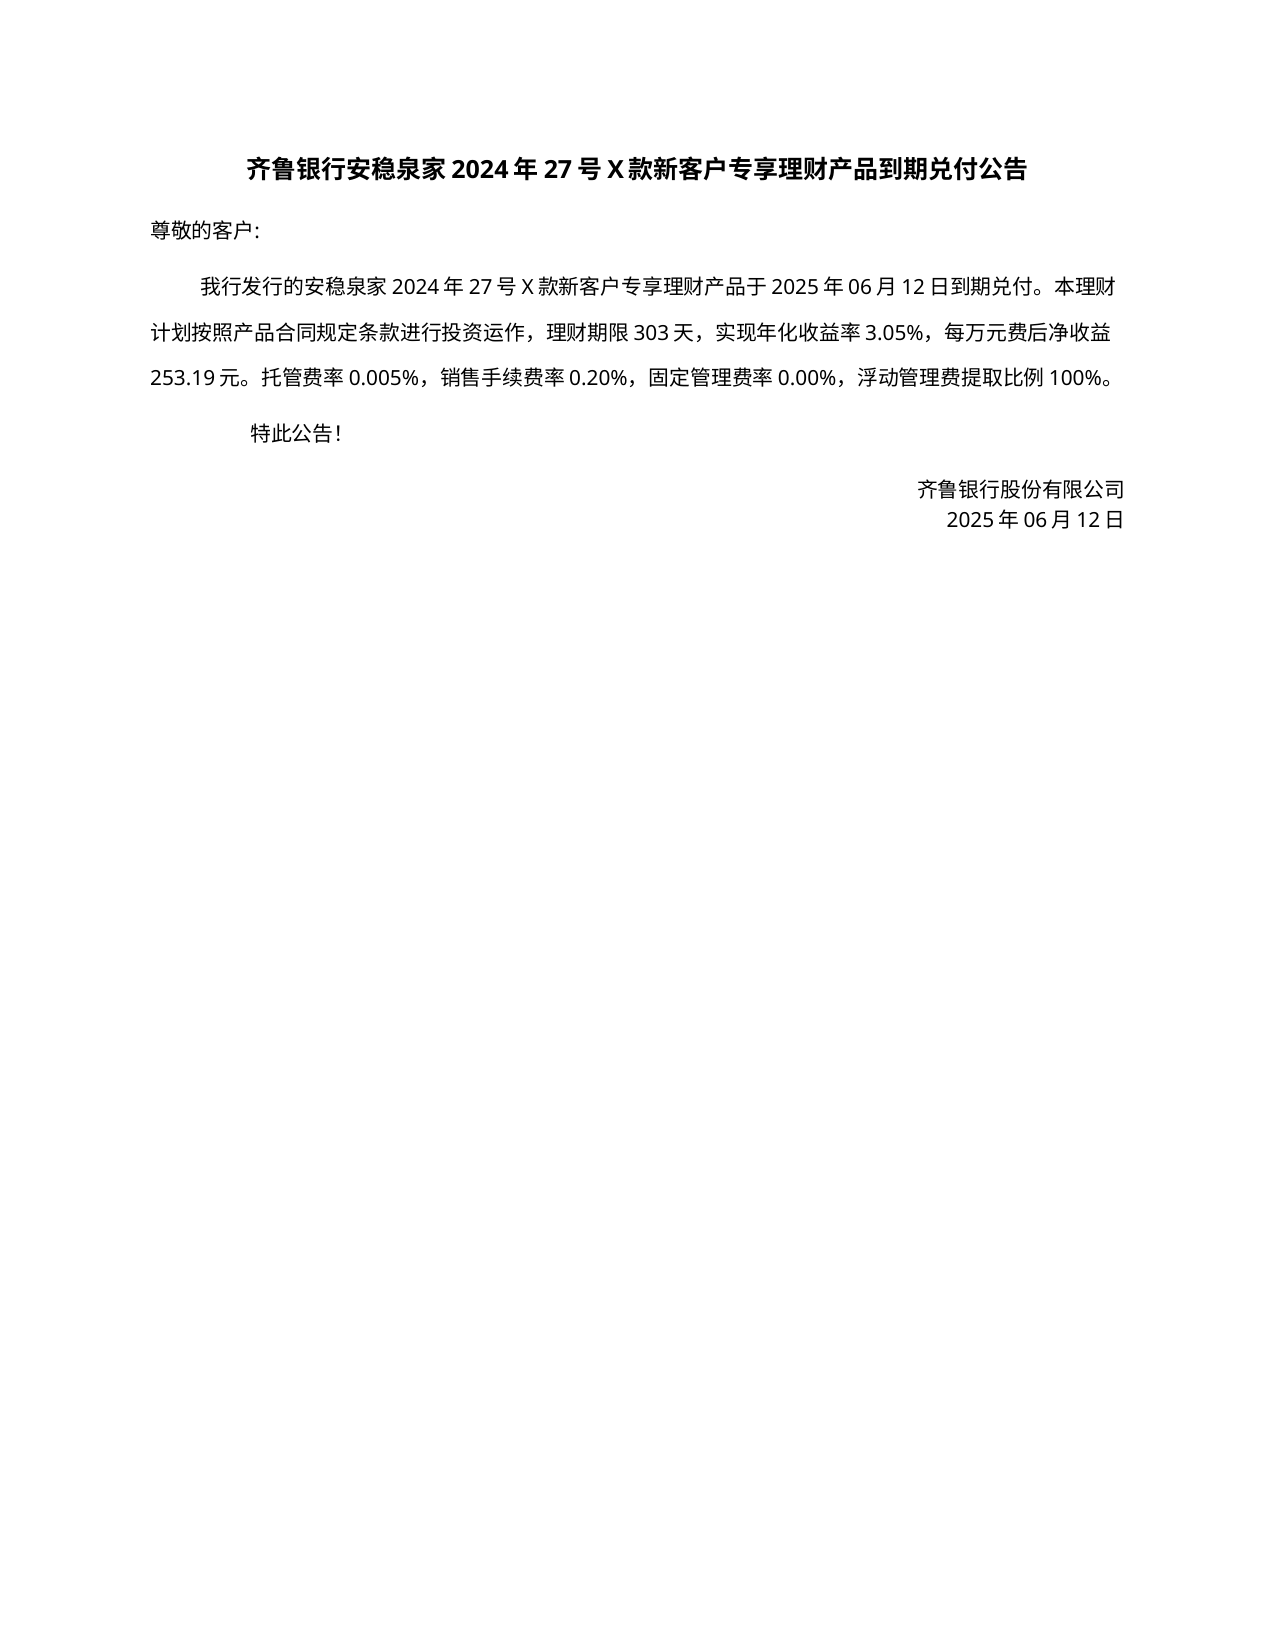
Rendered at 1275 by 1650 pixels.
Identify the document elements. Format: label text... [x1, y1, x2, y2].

text 尊敬的客户: [150, 211, 1125, 240]
text 我行发行的安稳泉家2024年27号X款新客户专享理财产品于2025年06月12日到期兑付。本理财计划按照产品合同规定条款进行投资运作，理财期限303天，实现年化收益率3.05%，每万元费后净收益253.19元。托管费率0.005%，销售手续费率0.20%，固定管理费率0.00%，浮动管理费提取比例100%。 [150, 264, 1125, 378]
text 特此公告！ [150, 403, 1125, 431]
text 2025年06月12日 [150, 484, 1125, 513]
text 齐鲁银行安稳泉家2024年27号X款新客户专享理财产品到期兑付公告 [150, 150, 1125, 184]
text 齐鲁银行股份有限公司 [150, 456, 1125, 484]
